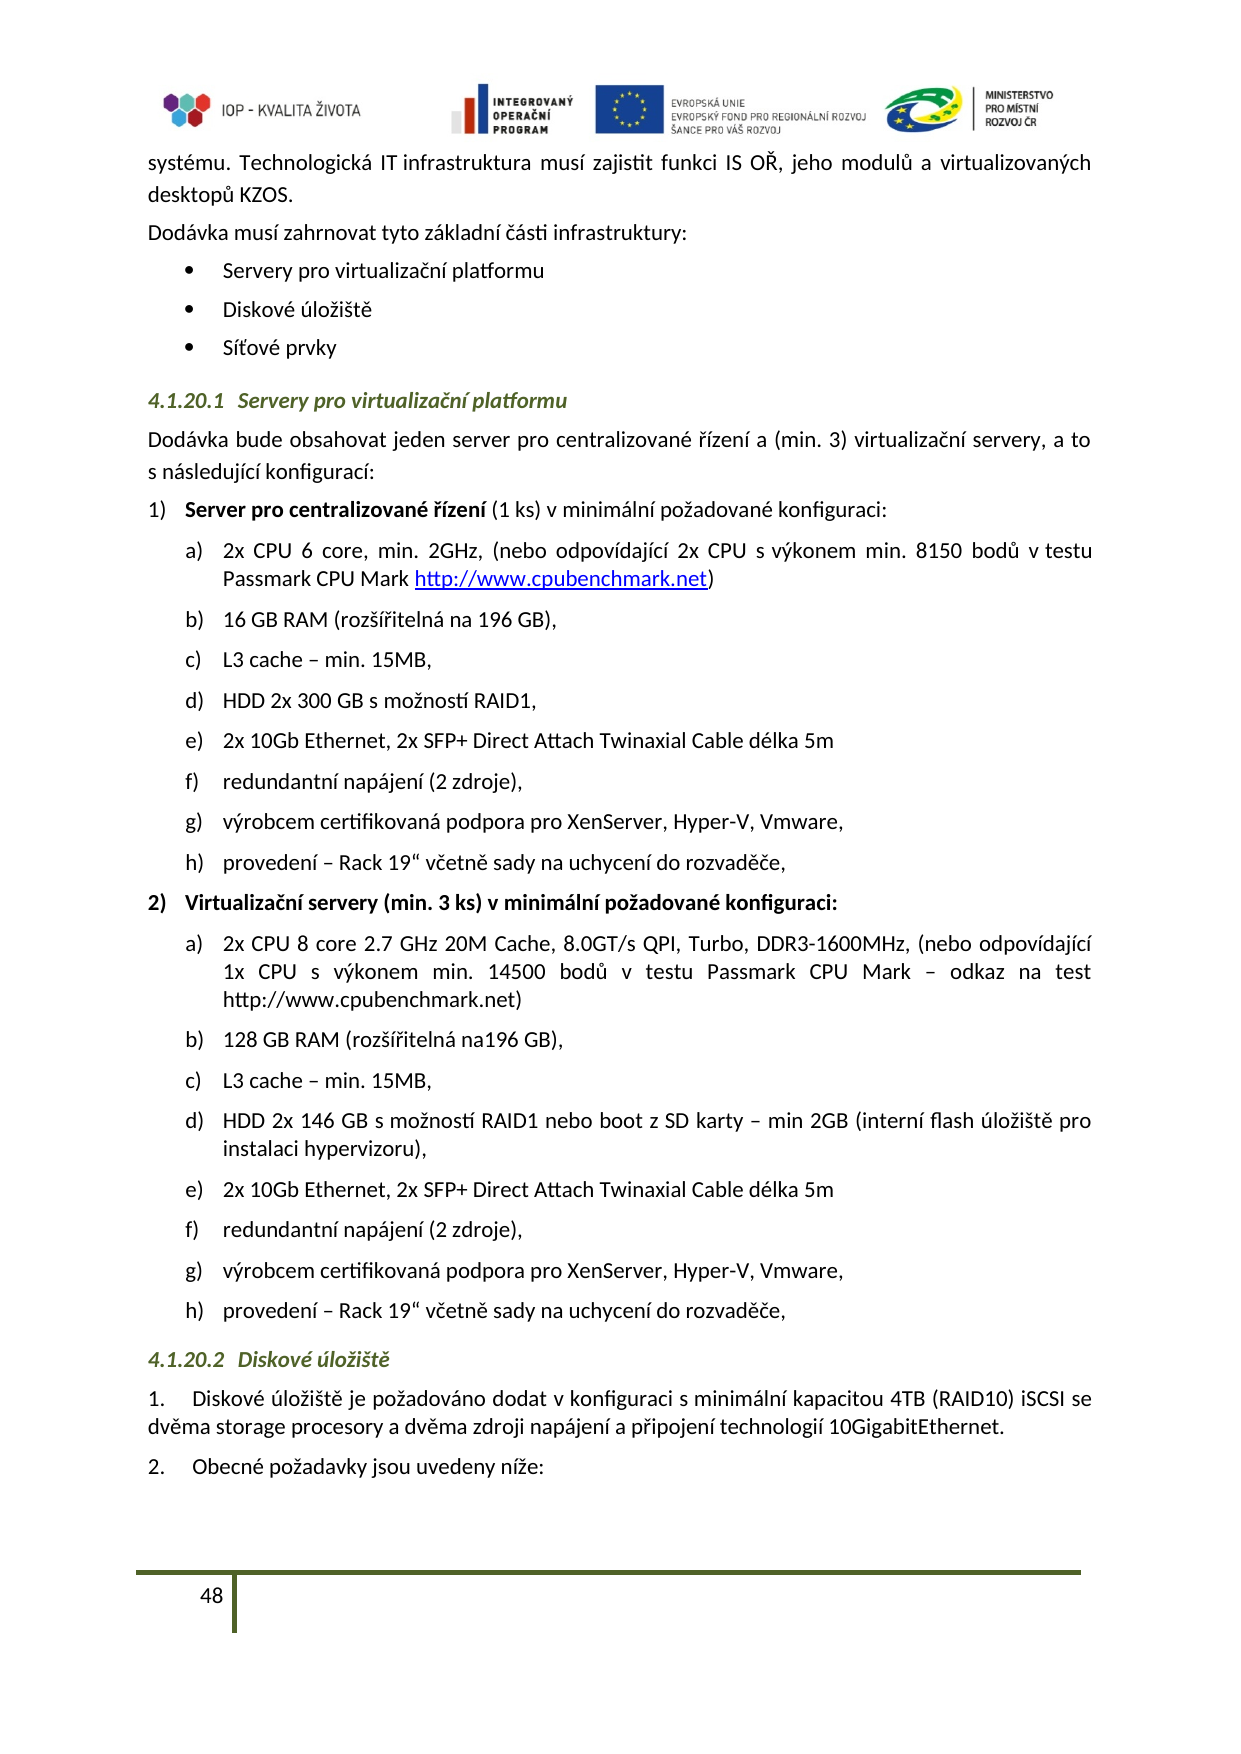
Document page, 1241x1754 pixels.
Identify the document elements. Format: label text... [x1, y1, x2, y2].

list Diskové úložiště [185, 295, 1093, 323]
list 16 GB RAM (rozšířitelná na 196 GB), [185, 605, 1093, 633]
list HDD 2x 146 GB s možností RAID1 nebo boot z SD karty – min 2GB (interní flash úložiště pro instalaci hypervizoru), [185, 1106, 1093, 1162]
list 2x CPU 6 core, min. 2GHz, (nebo odpovídající 2x CPU s výkonem min. 8150 bodů v testu Passmark CPU Mark http://www.cpubenchmark.net) [185, 536, 1093, 592]
list 2x CPU 8 core 2.7 GHz 20M Cache, 8.0GT/s QPI, Turbo, DDR3-1600MHz, (nebo odpovídající 1x CPU s výkonem min. 14500 bodů v testu Passmark CPU Mark – odkaz na test http://www.cpubenchmark.net) [185, 929, 1093, 1013]
subtitle Diskové úložiště [148, 1345, 1093, 1373]
list 128 GB RAM (rozšířitelná na196 GB), [185, 1025, 1093, 1053]
list Server pro centralizované řízení (1 ks) v minimální požadované konfiguraci: [148, 496, 1093, 524]
text Dodávka bude obsahovat jeden server pro centralizované řízení a (min. 3) virtualizační servery, a to s následující konfigurací: [148, 425, 1093, 485]
list L3 cache – min. 15MB, [185, 645, 1093, 673]
list redundantní napájení (2 zdroje), [185, 767, 1093, 795]
list Virtualizační servery (min. 3 ks) v minimální požadované konfiguraci: [148, 888, 1093, 916]
list redundantní napájení (2 zdroje), [185, 1216, 1093, 1243]
list Síťové prvky [185, 333, 1093, 362]
text Dodávka musí zahrnovat tyto základní části infrastruktury: [148, 218, 1093, 246]
list provedení – Rack 19“ včetně sady na uchycení do rozvaděče, [185, 1297, 1093, 1324]
list provedení – Rack 19“ včetně sady na uchycení do rozvaděče, [185, 848, 1093, 876]
list 2x 10Gb Ethernet, 2x SFP+ Direct Attach Twinaxial Cable délka 5m [185, 726, 1093, 754]
list 2x 10Gb Ethernet, 2x SFP+ Direct Attach Twinaxial Cable délka 5m [185, 1175, 1093, 1203]
subtitle Servery pro virtualizační platformu [148, 387, 1093, 414]
picture [147, 73, 1080, 144]
list Obecné požadavky jsou uvedeny níže: [148, 1452, 1093, 1480]
list L3 cache – min. 15MB, [185, 1066, 1093, 1094]
list Diskové úložiště je požadováno dodat v konfiguraci s minimální kapacitou 4TB (RAID10) iSCSI se dvěma storage procesory a dvěma zdroji napájení a připojení technologií 10GigabitEthernet. [148, 1384, 1093, 1440]
list výrobcem certifikovaná podpora pro XenServer, Hyper-V, Vmware, [185, 1256, 1093, 1284]
list HDD 2x 300 GB s možností RAID1, [185, 686, 1093, 714]
list výrobcem certifikovaná podpora pro XenServer, Hyper-V, Vmware, [185, 807, 1093, 835]
list Servery pro virtualizační platformu [185, 257, 1093, 285]
